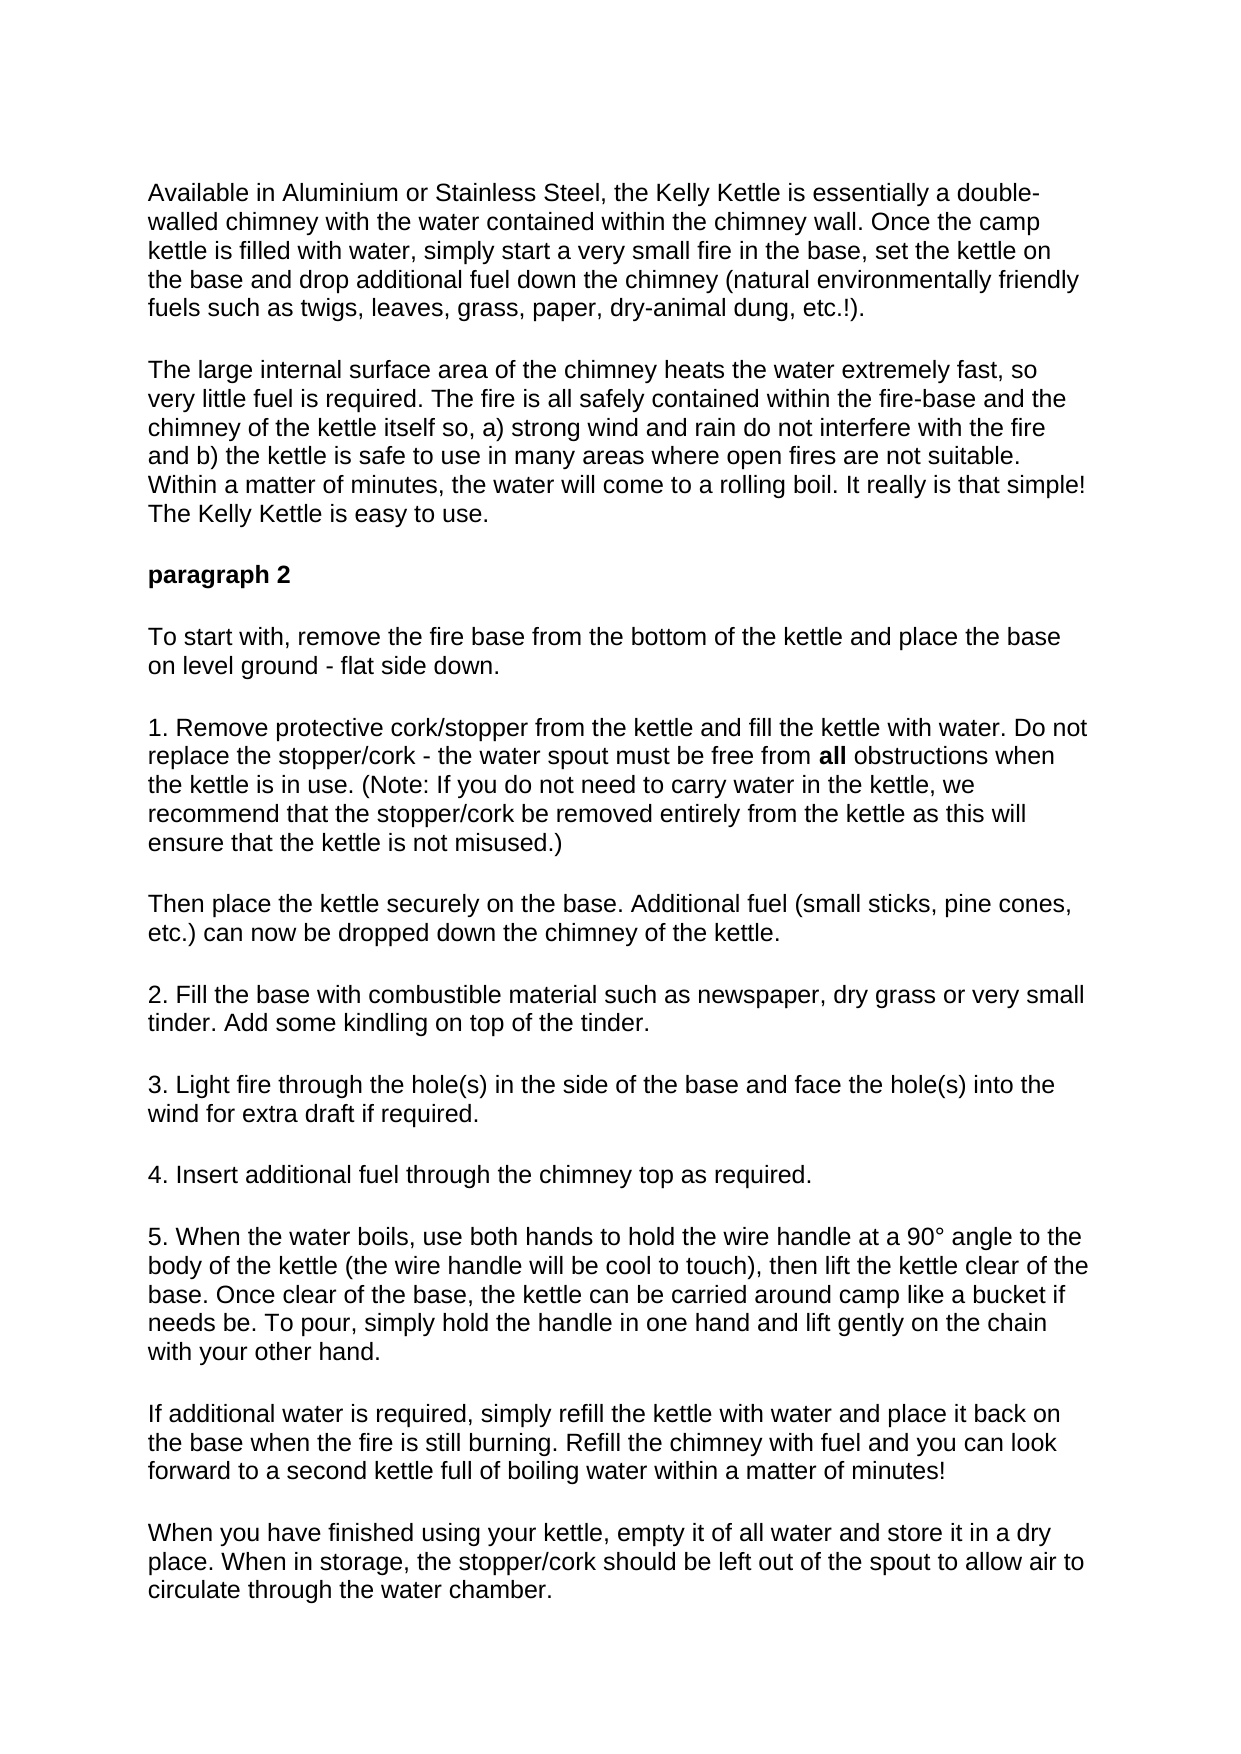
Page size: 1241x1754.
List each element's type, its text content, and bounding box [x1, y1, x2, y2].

text 5. When the water boils, use both hands to hold the wire handle at a 90° angle to the body of the kettle (the wire handle will be cool to touch), then lift the kettle clear of the base. Once clear of the base, the kettle can be carried around camp like a bucket if needs be. To pour, simply hold the handle in one hand and lift gently on the chain with your other hand. [148, 1222, 1093, 1366]
text 1. Remove protective cork/stopper from the kettle and fill the kettle with water. Do not replace the stopper/cork - the water spout must be free from all obstructions when the kettle is in use. (Note: If you do not need to carry water in the kettle, we recommend that the stopper/cork be removed entirely from the kettle as this will ensure that the kettle is not misused.) [148, 713, 1093, 856]
text 3. Light fire through the hole(s) in the side of the base and face the hole(s) into the wind for extra draft if required. [148, 1070, 1093, 1128]
text 4. Insert additional fuel through the chimney top as required. [148, 1161, 1093, 1189]
text 2. Fill the base with combustible material such as newspaper, dry grass or very small tinder. Add some kindling on top of the tinder. [148, 980, 1093, 1037]
text If additional water is required, simply refill the kettle with water and place it back on the base when the fire is still burning. Refill the chimney with fuel and you can look forward to a second kettle full of boiling water within a matter of minutes! [148, 1399, 1093, 1485]
text The large internal surface area of the chimney heats the water extremely fast, so very little fuel is required. The fire is all safely contained within the fire-base and the chimney of the kettle itself so, a) strong wind and rain do not interfere with the fire and b) the kettle is safe to use in many areas where open fires are not suitable. Within a matter of minutes, the water will come to a rolling boil. It really is that simple! The Kelly Kettle is easy to use. [148, 355, 1093, 528]
text paragraph 2 [148, 561, 1093, 589]
text When you have finished using your kettle, empty it of all water and store it in a dry place. When in storage, the stopper/cork should be left out of the spout to allow air to circulate through the water chamber. [148, 1518, 1093, 1604]
text Then place the kettle securely on the base. Additional fuel (small sticks, pine cones, etc.) can now be dropped down the chimney of the kettle. [148, 889, 1093, 947]
text Available in Aluminium or Stainless Steel, the Kelly Kettle is essentially a double-walled chimney with the water contained within the chimney wall. Once the camp kettle is filled with water, simply start a very small fire in the base, set the kettle on the base and drop additional fuel down the chimney (natural environmentally friendly fuels such as twigs, leaves, grass, paper, dry-animal dung, etc.!). [148, 178, 1093, 322]
text To start with, remove the fire base from the bottom of the kettle and place the base on level ground - flat side down. [148, 622, 1093, 680]
